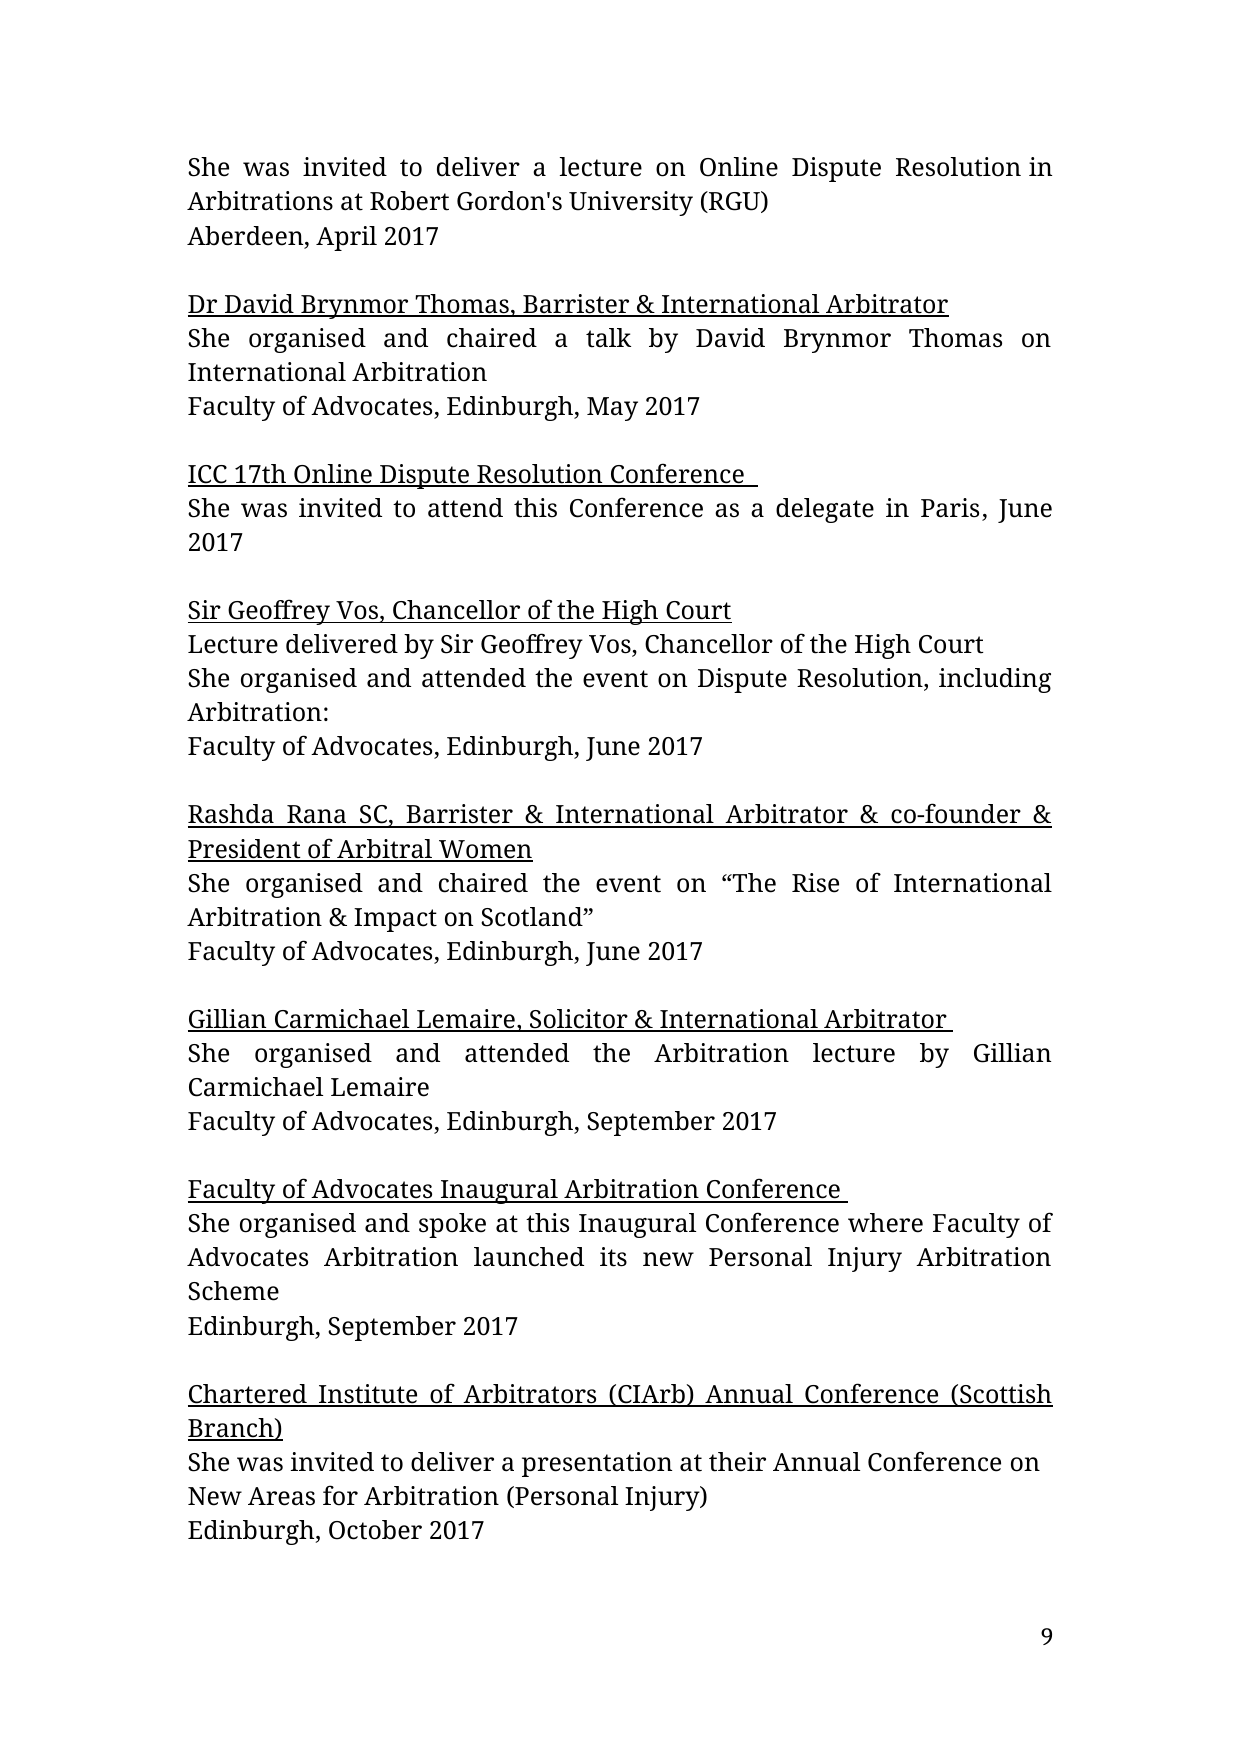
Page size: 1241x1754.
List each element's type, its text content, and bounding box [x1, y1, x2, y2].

text She was invited to attend this Conference as a delegate in Paris, June 2017 [187, 491, 1053, 559]
text Chartered Institute of Arbitrators (CIArb) Annual Conference (Scottish Branch) [187, 1376, 1053, 1405]
text Faculty of Advocates, Edinburgh, June 2017 [187, 729, 1053, 763]
text Aberdeen, April 2017 [187, 218, 1053, 252]
text Chartered Institute of Arbitrators (CIArb) Annual Conference (Scottish Branch) [187, 1406, 1053, 1444]
text Faculty of Advocates, Edinburgh, September 2017 [187, 1104, 1053, 1138]
text She organised and chaired the event on “The Rise of International Arbitration & Impact on Scotland” [187, 865, 1053, 933]
text Faculty of Advocates, Edinburgh, June 2017 [187, 933, 1053, 967]
text Faculty of Advocates Inaugural Arbitration Conference [187, 1172, 1053, 1206]
text Edinburgh, September 2017 [187, 1308, 1053, 1342]
text ICC 17th Online Dispute Resolution Conference [187, 457, 1053, 491]
text She organised and attended the Arbitration lecture by Gillian Carmichael Lemaire [187, 1036, 1053, 1104]
text Sir Geoffrey Vos, Chancellor of the High Court [187, 593, 1053, 627]
text Edinburgh, October 2017 [187, 1512, 1053, 1547]
text She was invited to deliver a presentation at their Annual Conference on New Areas for Arbitration (Personal Injury) [187, 1444, 1053, 1512]
text Faculty of Advocates, Edinburgh, May 2017 [187, 388, 1053, 422]
text She organised and chaired a talk by David Brynmor Thomas on International Arbitration [187, 320, 1053, 388]
text Rashda Rana SC, Barrister & International Arbitrator & co-founder & President of Arbitral Women [187, 797, 1053, 865]
text Lecture delivered by Sir Geoffrey Vos, Chancellor of the High Court [187, 627, 1053, 661]
text Gillian Carmichael Lemaire, Solicitor & International Arbitrator [187, 1002, 1053, 1036]
text She was invited to deliver a lecture on Online Dispute Resolution in Arbitrations at Robert Gordon's University (RGU) [187, 150, 1053, 218]
text She organised and attended the event on Dispute Resolution, including Arbitration: [187, 661, 1053, 729]
text She organised and spoke at this Inaugural Conference where Faculty of Advocates Arbitration launched its new Personal Injury Arbitration Scheme [187, 1206, 1053, 1308]
text Dr David Brynmor Thomas, Barrister & International Arbitrator [187, 286, 1053, 320]
